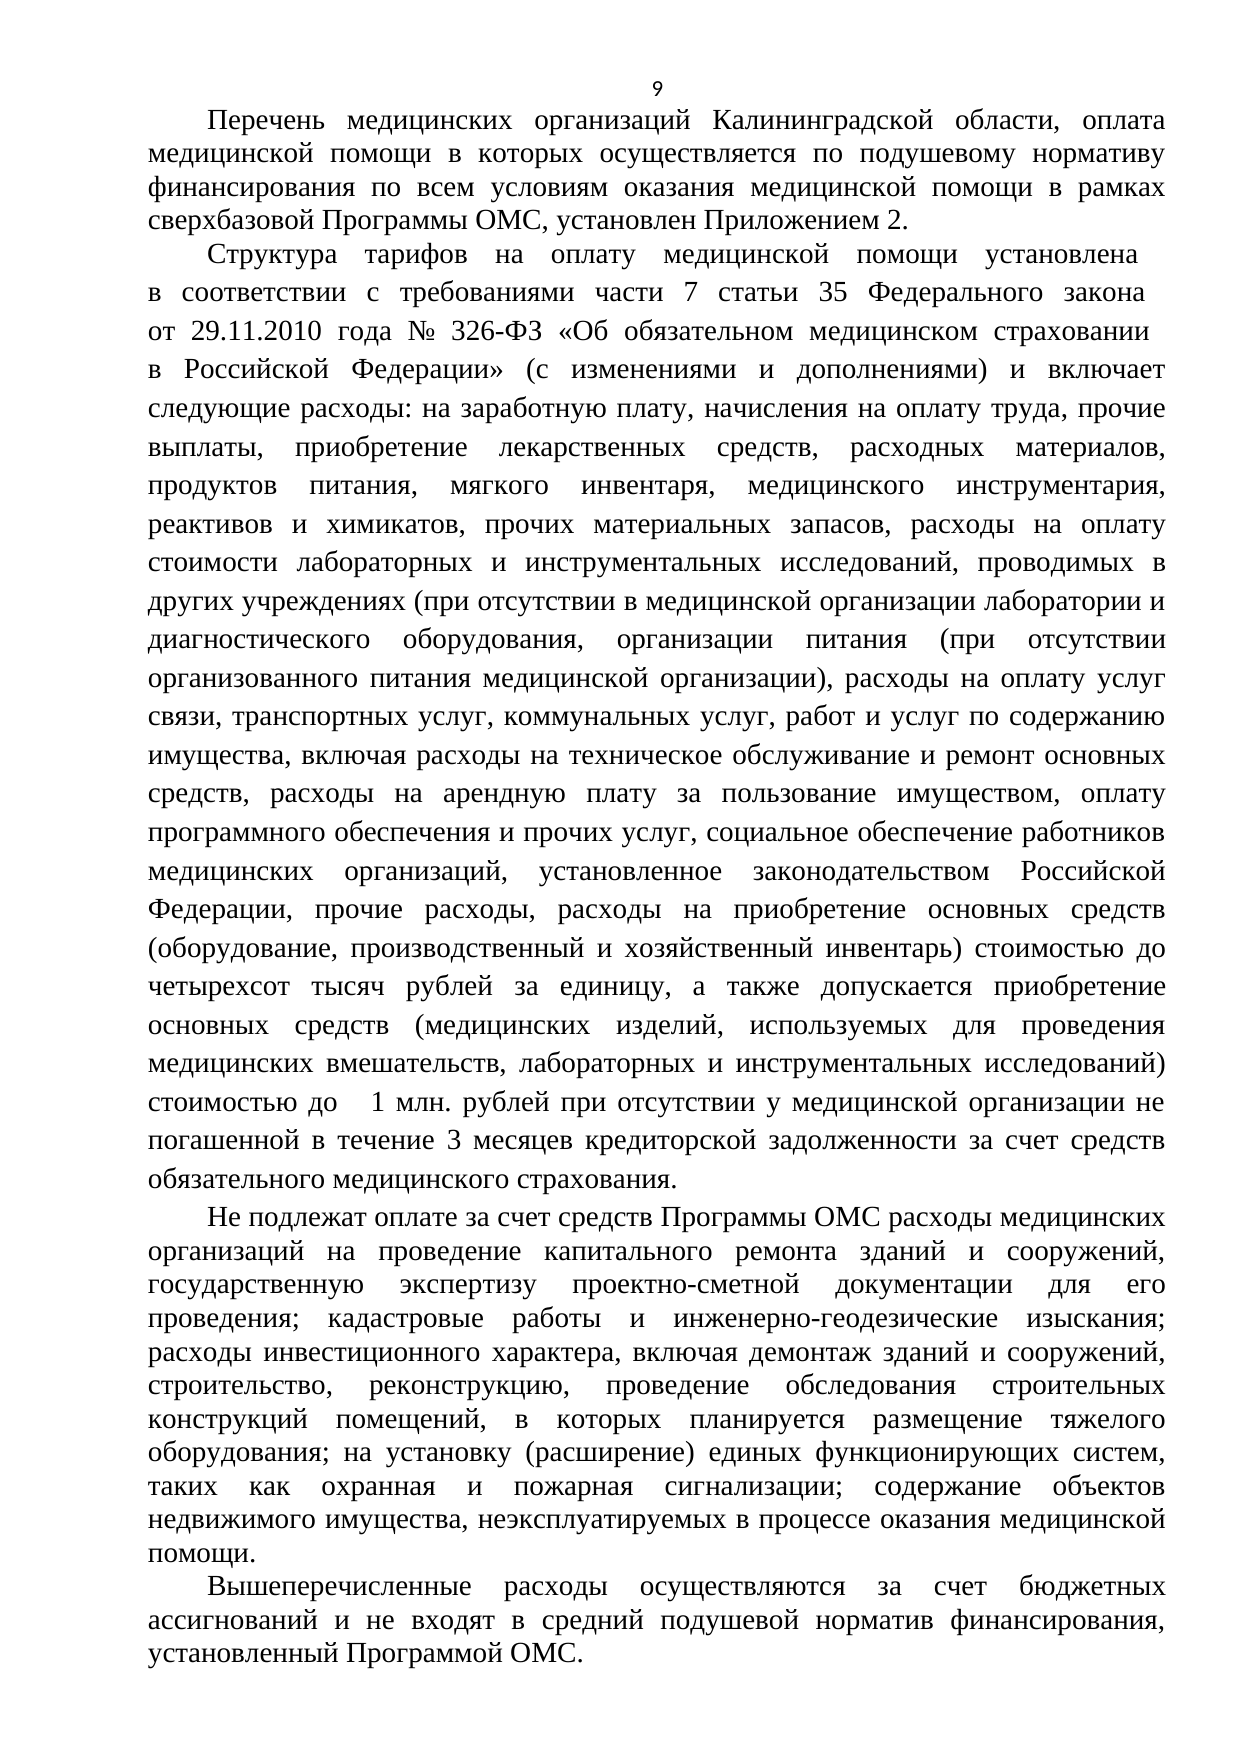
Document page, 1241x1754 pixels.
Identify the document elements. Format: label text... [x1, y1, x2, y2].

text Вышеперечисленные расходы осуществляются за счет бюджетных ассигнований и не входят в средний подушевой норматив финансирования, установленный Программой ОМС. [148, 1568, 1167, 1669]
text Структура тарифов на оплату медицинской помощи установлена в соответствии с требованиями части 7 статьи 35 Федерального закона от 29.11.2010 года № 326-ФЗ «Об обязательном медицинском страховании в Российской Федерации» (с изменениями и дополнениями) и включает следующие расходы: на заработную плату, начисления на оплату труда, прочие выплаты, приобретение лекарственных средств, расходных материалов, продуктов питания, мягкого инвентаря, медицинского инструментария, реактивов и химикатов, прочих материальных запасов, расходы на оплату стоимости лабораторных и инструментальных исследований, проводимых в других учреждениях (при отсутствии в медицинской организации лаборатории и диагностического оборудования, организации питания (при отсутствии организованного питания медицинской организации), расходы на оплату услуг связи, транспортных услуг, коммунальных услуг, работ и услуг по содержанию имущества, включая расходы на техническое обслуживание и ремонт основных средств, расходы на арендную плату за пользование имуществом, оплату программного обеспечения и прочих услуг, социальное обеспечение работников медицинских организаций, установленное законодательством Российской Федерации, прочие расходы, расходы на приобретение основных средств (оборудование, производственный и хозяйственный инвентарь) стоимостью до четырехсот тысяч рублей за единицу, а также допускается приобретение основных средств (медицинских изделий, используемых для проведения медицинских вмешательств, лабораторных и инструментальных исследований) стоимостью до 1 млн. рублей при отсутствии у медицинской организации не погашенной в течение 3 месяцев кредиторской задолженности за счет средств обязательного медицинского страхования. [148, 236, 1167, 1007]
text Не подлежат оплате за счет средств Программы ОМС расходы медицинских организаций на проведение капитального ремонта зданий и сооружений, государственную экспертизу проектно-сметной документации для его проведения; кадастровые работы и инженерно-геодезические изыскания; расходы инвестиционного характера, включая демонтаж зданий и сооружений, строительство, реконструкцию, проведение обследования строительных конструкций помещений, в которых планируется размещение тяжелого оборудования; на установку (расширение) единых функционирующих систем, таких как охранная и пожарная сигнализации; содержание объектов недвижимого имущества, неэксплуатируемых в процессе оказания медицинской помощи. [148, 1199, 1167, 1568]
text Перечень медицинских организаций Калининградской области, оплата медицинской помощи в которых осуществляется по подушевому нормативу финансирования по всем условиям оказания медицинской помощи в рамках сверхбазовой Программы ОМС, установлен Приложением 2. [148, 102, 1167, 236]
